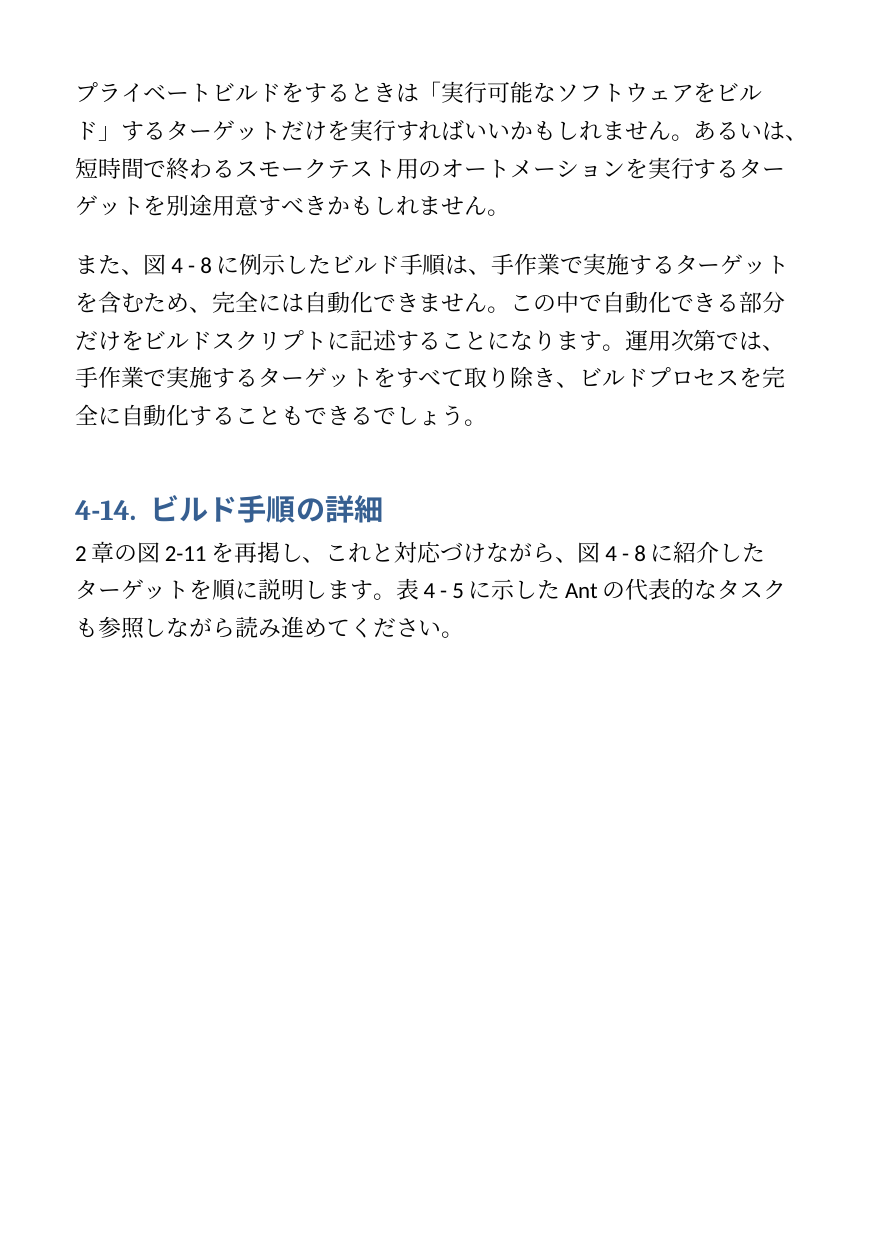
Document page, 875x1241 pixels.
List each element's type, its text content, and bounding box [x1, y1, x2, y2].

subtitle ビルド手順の詳細 [75, 486, 799, 528]
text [75, 75, 799, 221]
